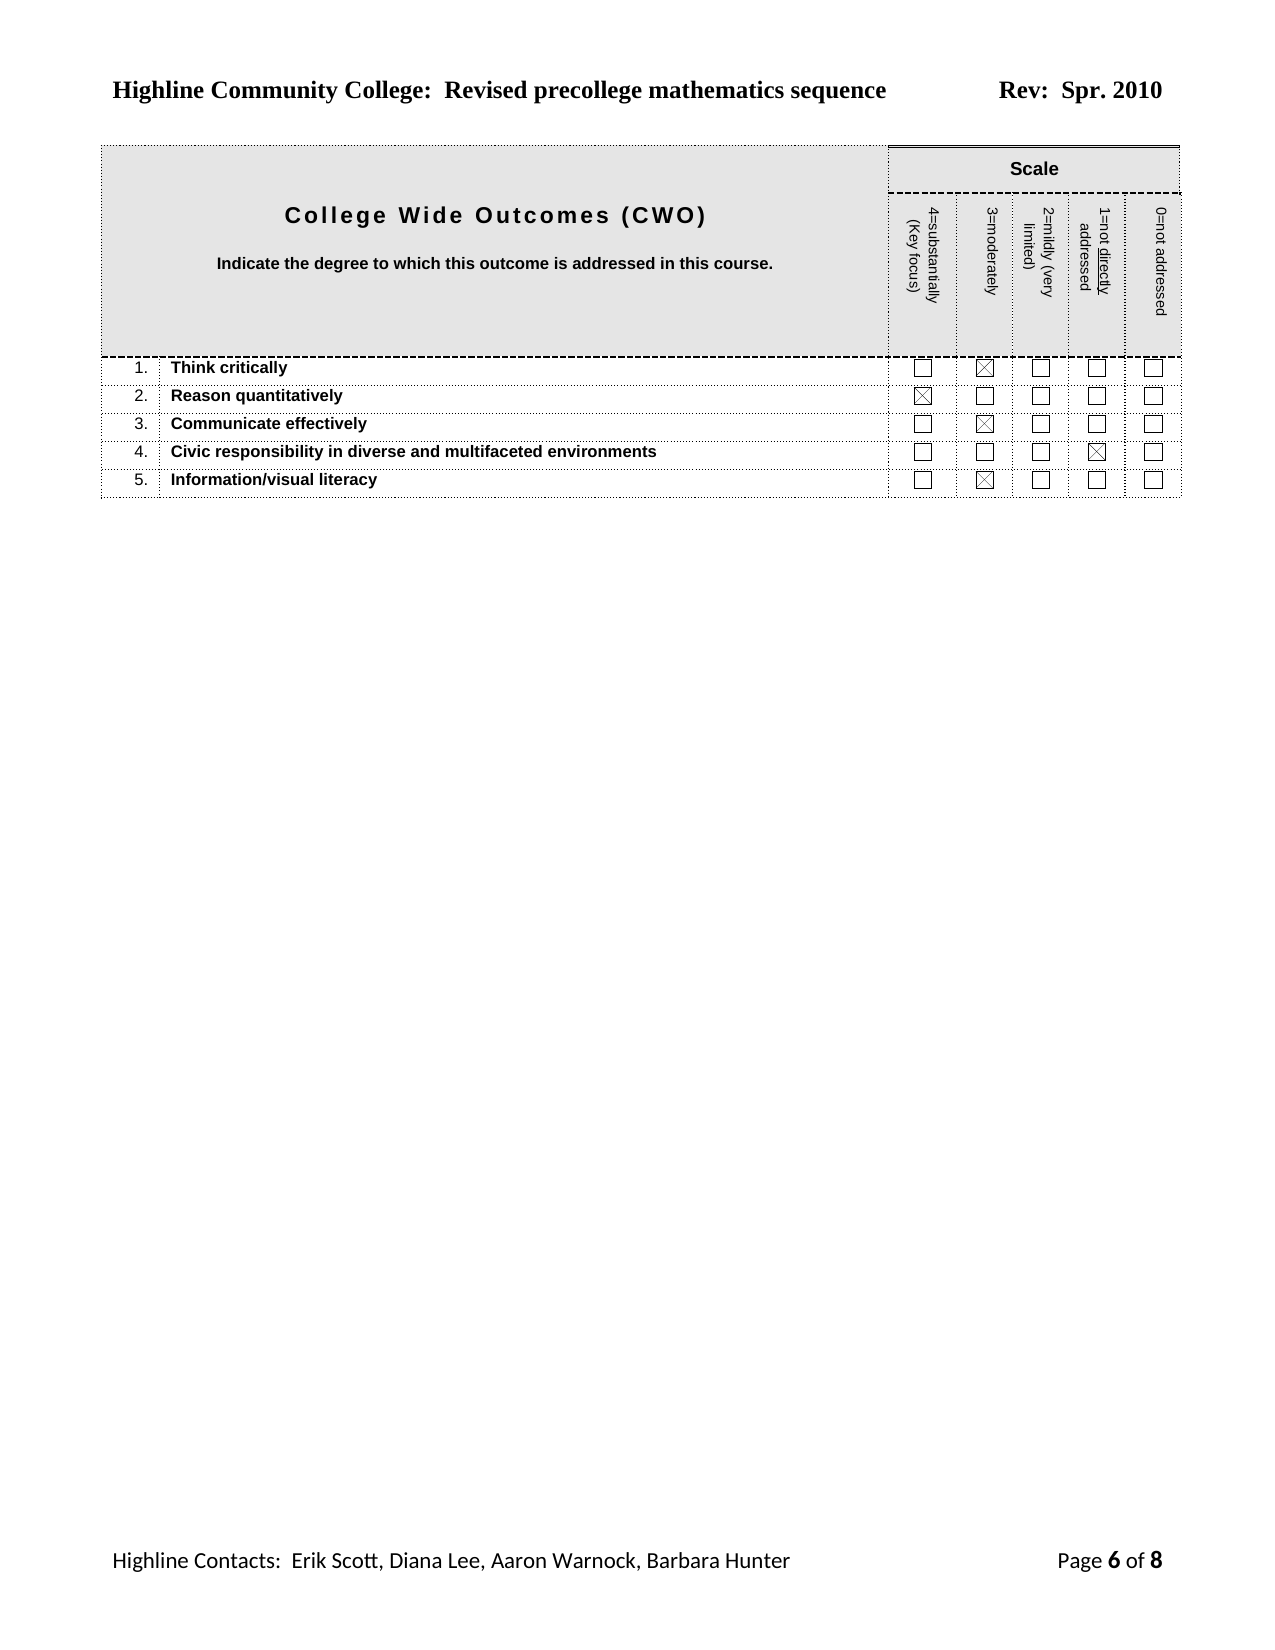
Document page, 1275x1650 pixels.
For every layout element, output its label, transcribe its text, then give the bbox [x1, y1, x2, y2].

table_cell [1069, 441, 1125, 469]
table_cell 1=not directly addressed [1069, 192, 1125, 356]
table_cell Communicate effectively [159, 413, 889, 441]
table_cell [1013, 413, 1069, 441]
table_cell 1. [101, 356, 159, 385]
table_cell 0=not addressed [1125, 192, 1181, 356]
table_cell 3=moderately [956, 192, 1012, 356]
table_cell [956, 469, 1012, 497]
table_cell [1125, 469, 1181, 497]
table_cell [1069, 356, 1125, 385]
table_cell [1125, 413, 1181, 441]
table_cell [889, 413, 956, 441]
table_cell [956, 413, 1012, 441]
table_cell [956, 356, 1012, 385]
table_cell Reason quantitatively [159, 385, 889, 413]
table_cell 2. [101, 385, 159, 413]
table_cell Information/visual literacy [159, 469, 889, 497]
table_cell Civic responsibility in diverse and multifaceted environments [159, 441, 889, 469]
table_cell [1125, 441, 1181, 469]
table_cell [1013, 356, 1069, 385]
table_cell 3. [101, 413, 159, 441]
table_cell 2=mildly (very limited) [1013, 192, 1069, 356]
table_cell 4. [101, 441, 159, 469]
table_cell [1013, 469, 1069, 497]
table_cell [1125, 356, 1181, 385]
table_cell [889, 356, 956, 385]
table_cell [1013, 441, 1069, 469]
table_cell [956, 441, 1012, 469]
table_cell [1013, 385, 1069, 413]
table_cell [1069, 413, 1125, 441]
table_cell 4=substantially (Key focus) [889, 192, 956, 356]
table_cell Think critically [159, 356, 889, 385]
table_cell [1125, 385, 1181, 413]
table_cell 5. [101, 469, 159, 497]
table_header Scale [889, 148, 1180, 192]
table_cell [889, 385, 956, 413]
table_cell [889, 469, 956, 497]
table_cell [1069, 469, 1125, 497]
table_cell [1069, 385, 1125, 413]
table_header College Wide Outcomes (CWO) Indicate the degree to which this outcome is addressed in this course. [101, 145, 889, 356]
table_cell [889, 441, 956, 469]
table_cell [956, 385, 1012, 413]
